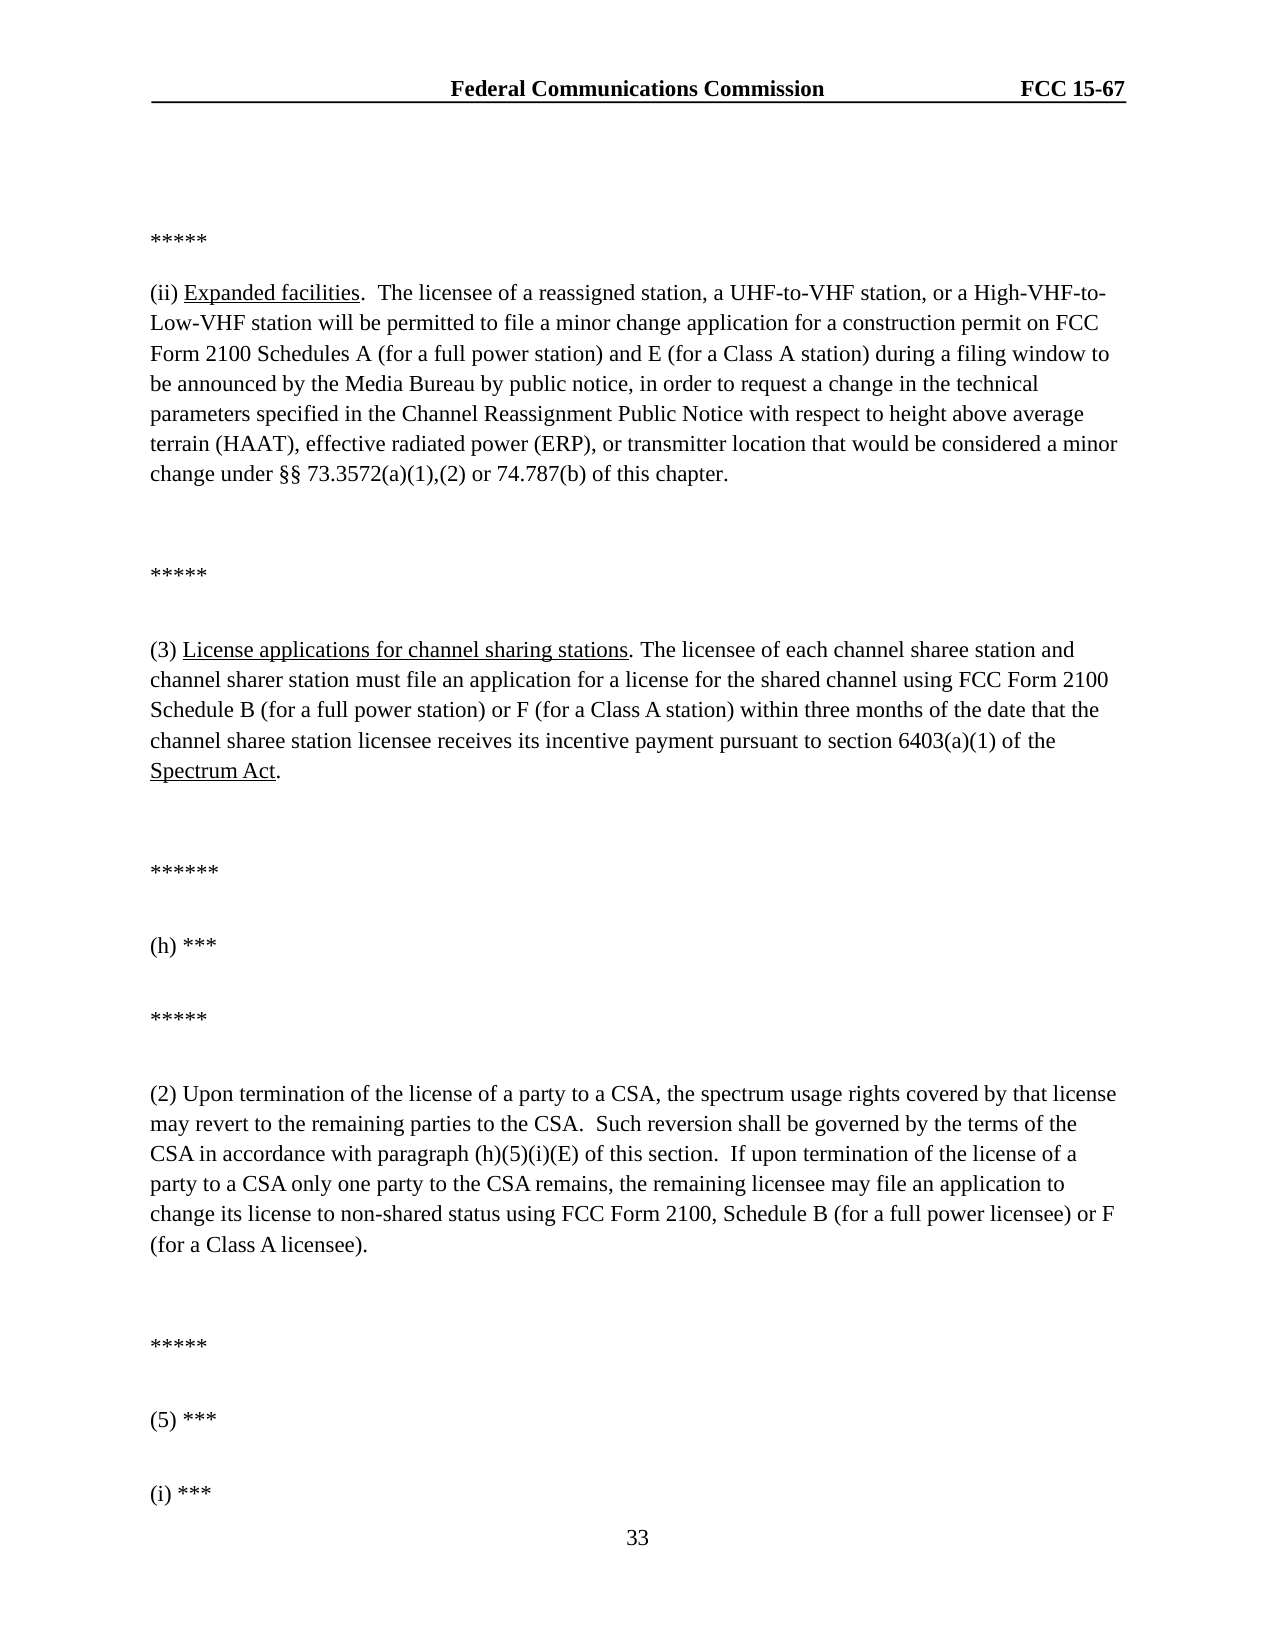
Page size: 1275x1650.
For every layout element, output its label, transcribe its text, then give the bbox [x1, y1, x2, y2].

text (h) *** [150, 932, 1125, 959]
text (2) Upon termination of the license of a party to a CSA, the spectrum usage rights covered by that license may revert to the remaining parties to the CSA. Such reversion shall be governed by the terms of the CSA in accordance with paragraph (h)(5)(i)(E) of this section. If upon termination of the license of a party to a CSA only one party to the CSA remains, the remaining licensee may file an application to change its license to non-shared status using FCC Form 2100, Schedule B (for a full power licensee) or F (for a Class A licensee). [150, 1079, 1125, 1257]
text (3) License applications for channel sharing stations. The licensee of each channel sharee station and channel sharer station must file an application for a license for the shared channel using FCC Form 2100 Schedule B (for a full power station) or F (for a Class A station) within three months of the date that the channel sharee station licensee receives its incentive payment pursuant to section 6403(a)(1) of the Spectrum Act. [150, 636, 1125, 783]
text ***** [150, 562, 1125, 589]
text (5) *** [150, 1406, 1125, 1433]
text (i) *** [150, 1480, 1125, 1506]
text ***** [150, 228, 1125, 254]
text ****** [150, 859, 1125, 885]
text ***** [150, 1006, 1125, 1032]
text (ii) Expanded facilities. The licensee of a reassigned station, a UHF-to-VHF station, or a High-VHF-to-Low-VHF station will be permitted to file a minor change application for a construction permit on FCC Form 2100 Schedules A (for a full power station) and E (for a Class A station) during a filing window to be announced by the Media Bureau by public notice, in order to request a change in the technical parameters specified in the Channel Reassignment Public Notice with respect to height above average terrain (HAAT), effective radiated power (ERP), or transmitter location that would be considered a minor change under §§ 73.3572(a)(1),(2) or 74.787(b) of this chapter. [150, 279, 1125, 487]
text ***** [150, 1333, 1125, 1359]
